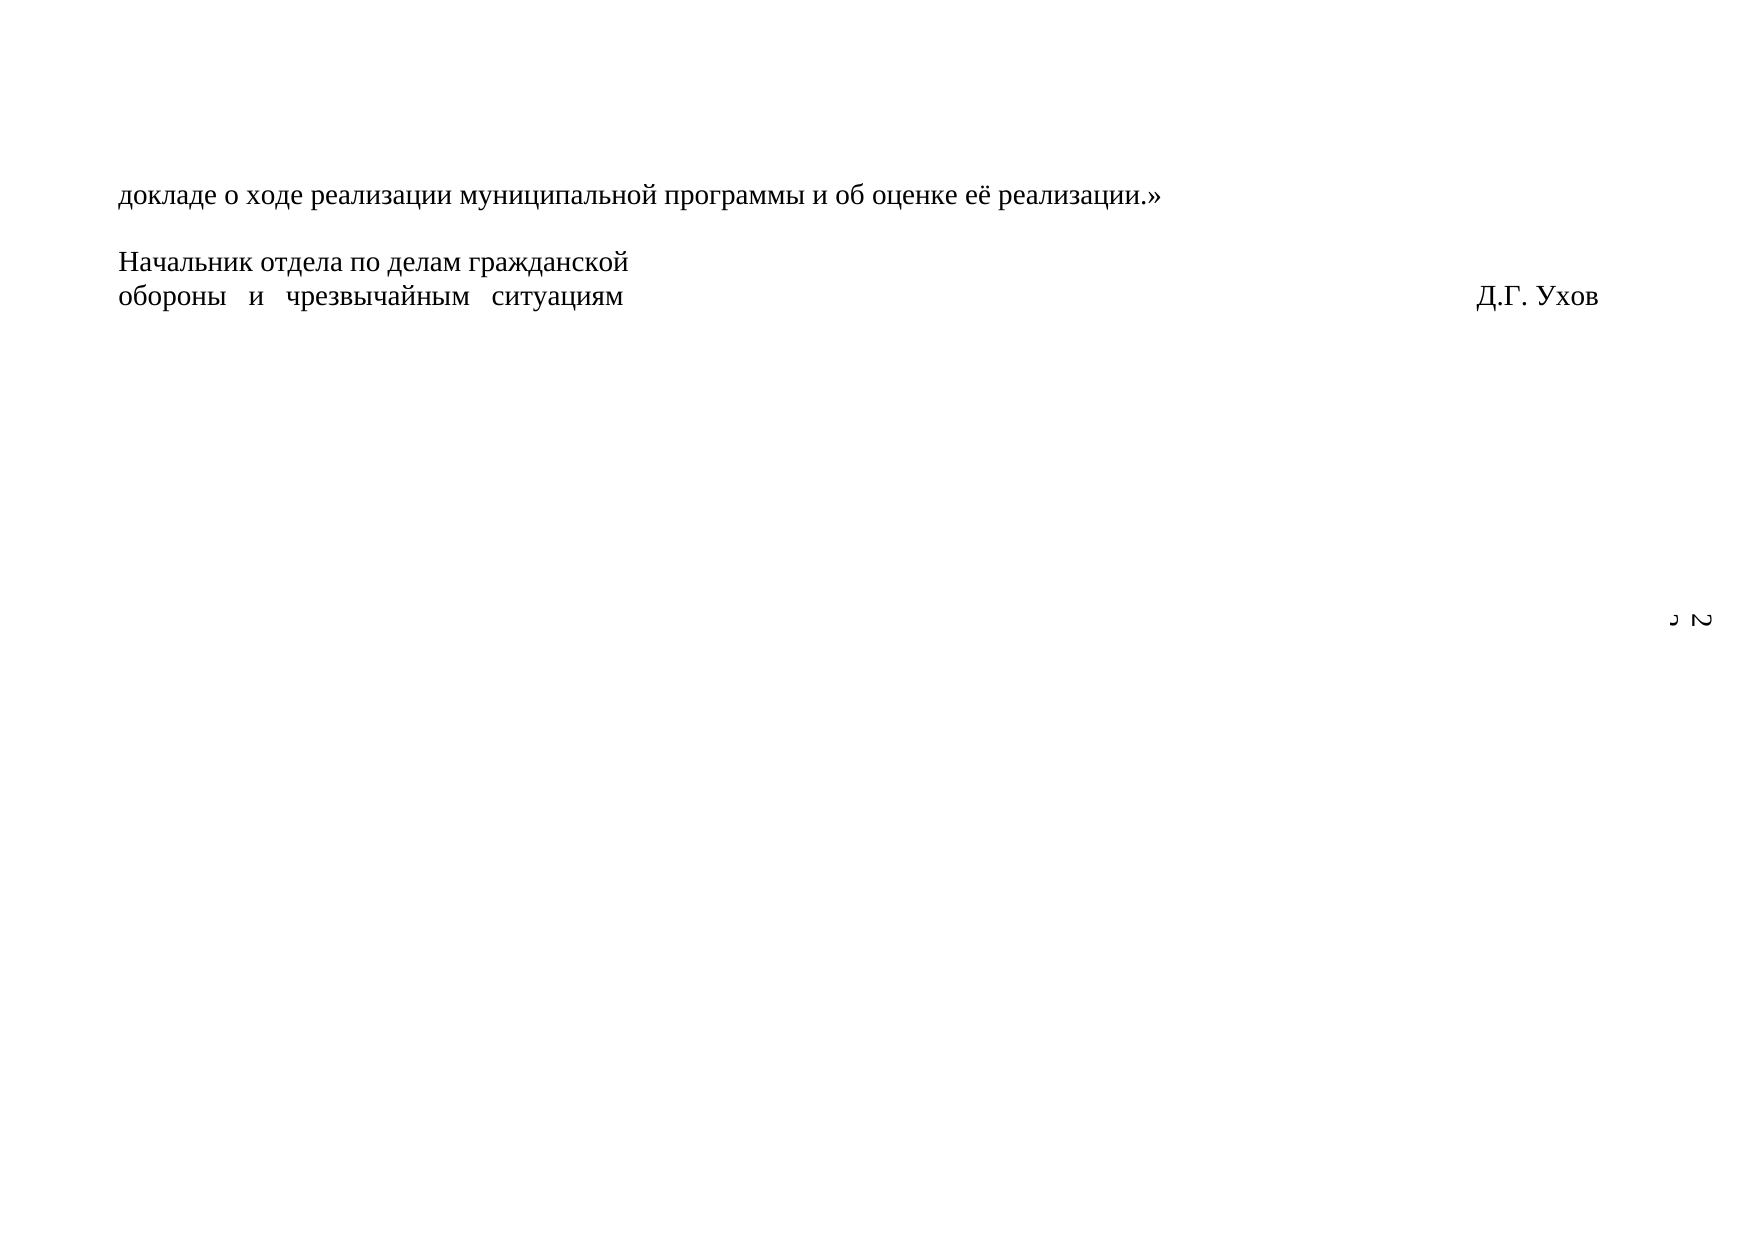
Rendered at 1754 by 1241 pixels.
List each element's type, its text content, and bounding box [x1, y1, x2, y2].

text обороны и чрезвычайным ситуациям Д.Г. Ухов [118, 278, 1636, 311]
text Начальник отдела по делам гражданской [118, 244, 1636, 278]
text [118, 177, 1636, 211]
